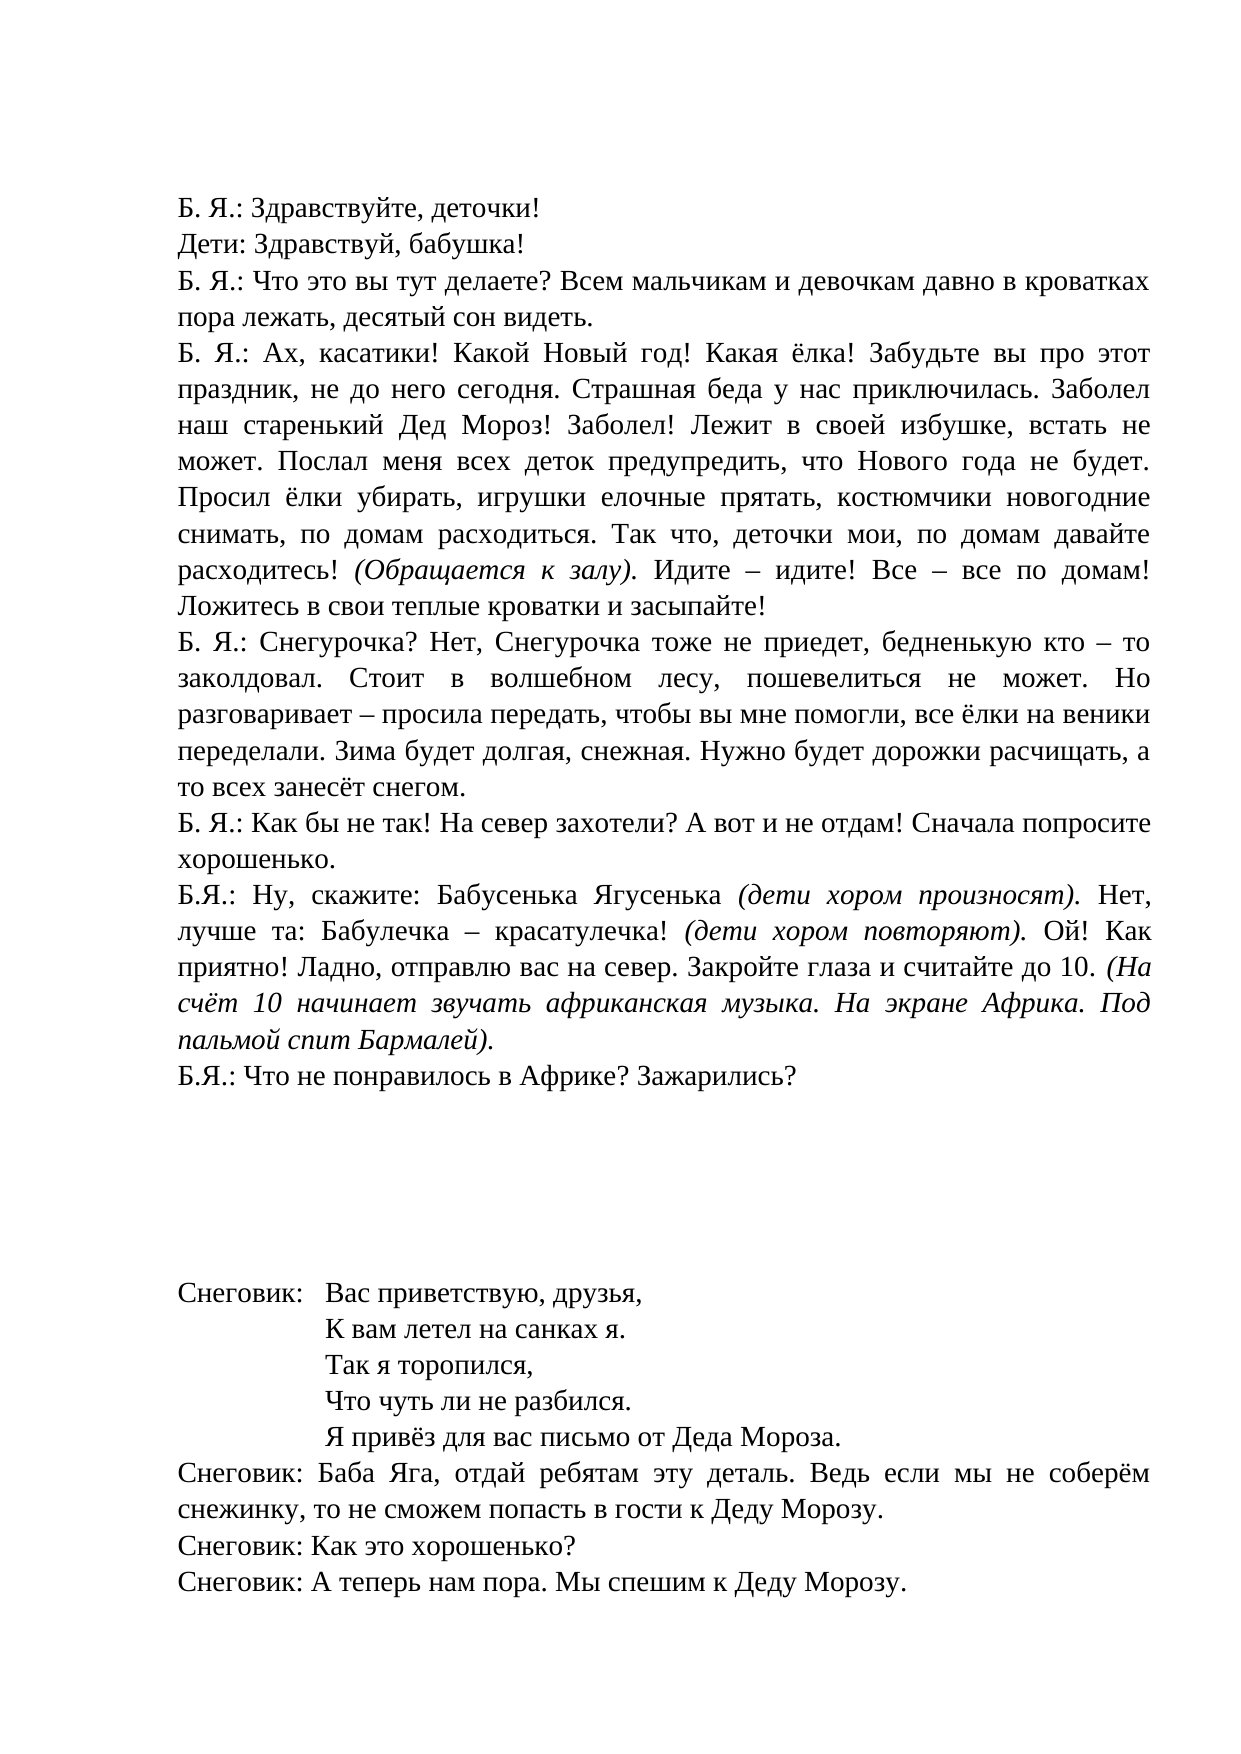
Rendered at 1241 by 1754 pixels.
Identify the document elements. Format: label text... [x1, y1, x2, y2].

text Снеговик: Вас приветствую, друзья, [177, 1275, 1152, 1308]
text Что чуть ли не разбился. [177, 1383, 1152, 1417]
text К вам летел на санках я. [177, 1311, 1152, 1344]
text Б. Я.: Ах, касатики! Какой Новый год! Какая ёлка! Забудьте вы про этот праздник, не до него сегодня. Страшная беда у нас приключилась. Заболел наш старенький Дед Мороз! Заболел! Лежит в своей избушке, встать не может. Послал меня всех деток предупредить, что Нового года не будет. Просил ёлки убирать, игрушки елочные прятать, костюмчики новогодние снимать, по домам расходиться. Так что, деточки мои, по домам давайте расходитесь! (Обращается к залу). Идите – идите! Все – все по домам! Ложитесь в свои теплые кроватки и засыпайте! [177, 335, 1152, 622]
text Снеговик: Баба Яга, отдай ребятам эту деталь. Ведь если мы не соберём снежинку, то не сможем попасть в гости к Деду Морозу. [177, 1456, 1152, 1525]
text Б.Я.: Ну, скажите: Бабусенька Ягусенька (дети хором произносят). Нет, лучше та: Бабулечка – красатулечка! (дети хором повторяют). Ой! Как приятно! Ладно, отправлю вас на север. Закройте глаза и считайте до 10. (На счёт 10 начинает звучать африканская музыка. На экране Африка. Под пальмой спит Бармалей). [177, 877, 1152, 1055]
text Так я торопился, [177, 1347, 1152, 1381]
text Б. Я.: Здравствуйте, деточки! [177, 190, 1152, 224]
text Я привёз для вас письмо от Деда Мороза. [177, 1419, 1152, 1453]
text Дети: Здравствуй, бабушка! [177, 227, 1152, 260]
text Снеговик: А теперь нам пора. Мы спешим к Деду Морозу. [177, 1564, 1152, 1597]
text Б.Я.: Что не понравилось в Африке? Зажарились? [177, 1058, 1152, 1091]
text Б. Я.: Что это вы тут делаете? Всем мальчикам и девочкам давно в кроватках пора лежать, десятый сон видеть. [177, 263, 1152, 332]
text Б. Я.: Снегурочка? Нет, Снегурочка тоже не приедет, бедненькую кто – то заколдовал. Стоит в волшебном лесу, пошевелиться не может. Но разговаривает – просила передать, чтобы вы мне помогли, все ёлки на веники переделали. Зима будет долгая, снежная. Нужно будет дорожки расчищать, а то всех занесёт снегом. [177, 624, 1152, 802]
text Снеговик: Как это хорошенько? [177, 1528, 1152, 1561]
text Б. Я.: Как бы не так! На север захотели? А вот и не отдам! Сначала попросите хорошенько. [177, 805, 1152, 874]
